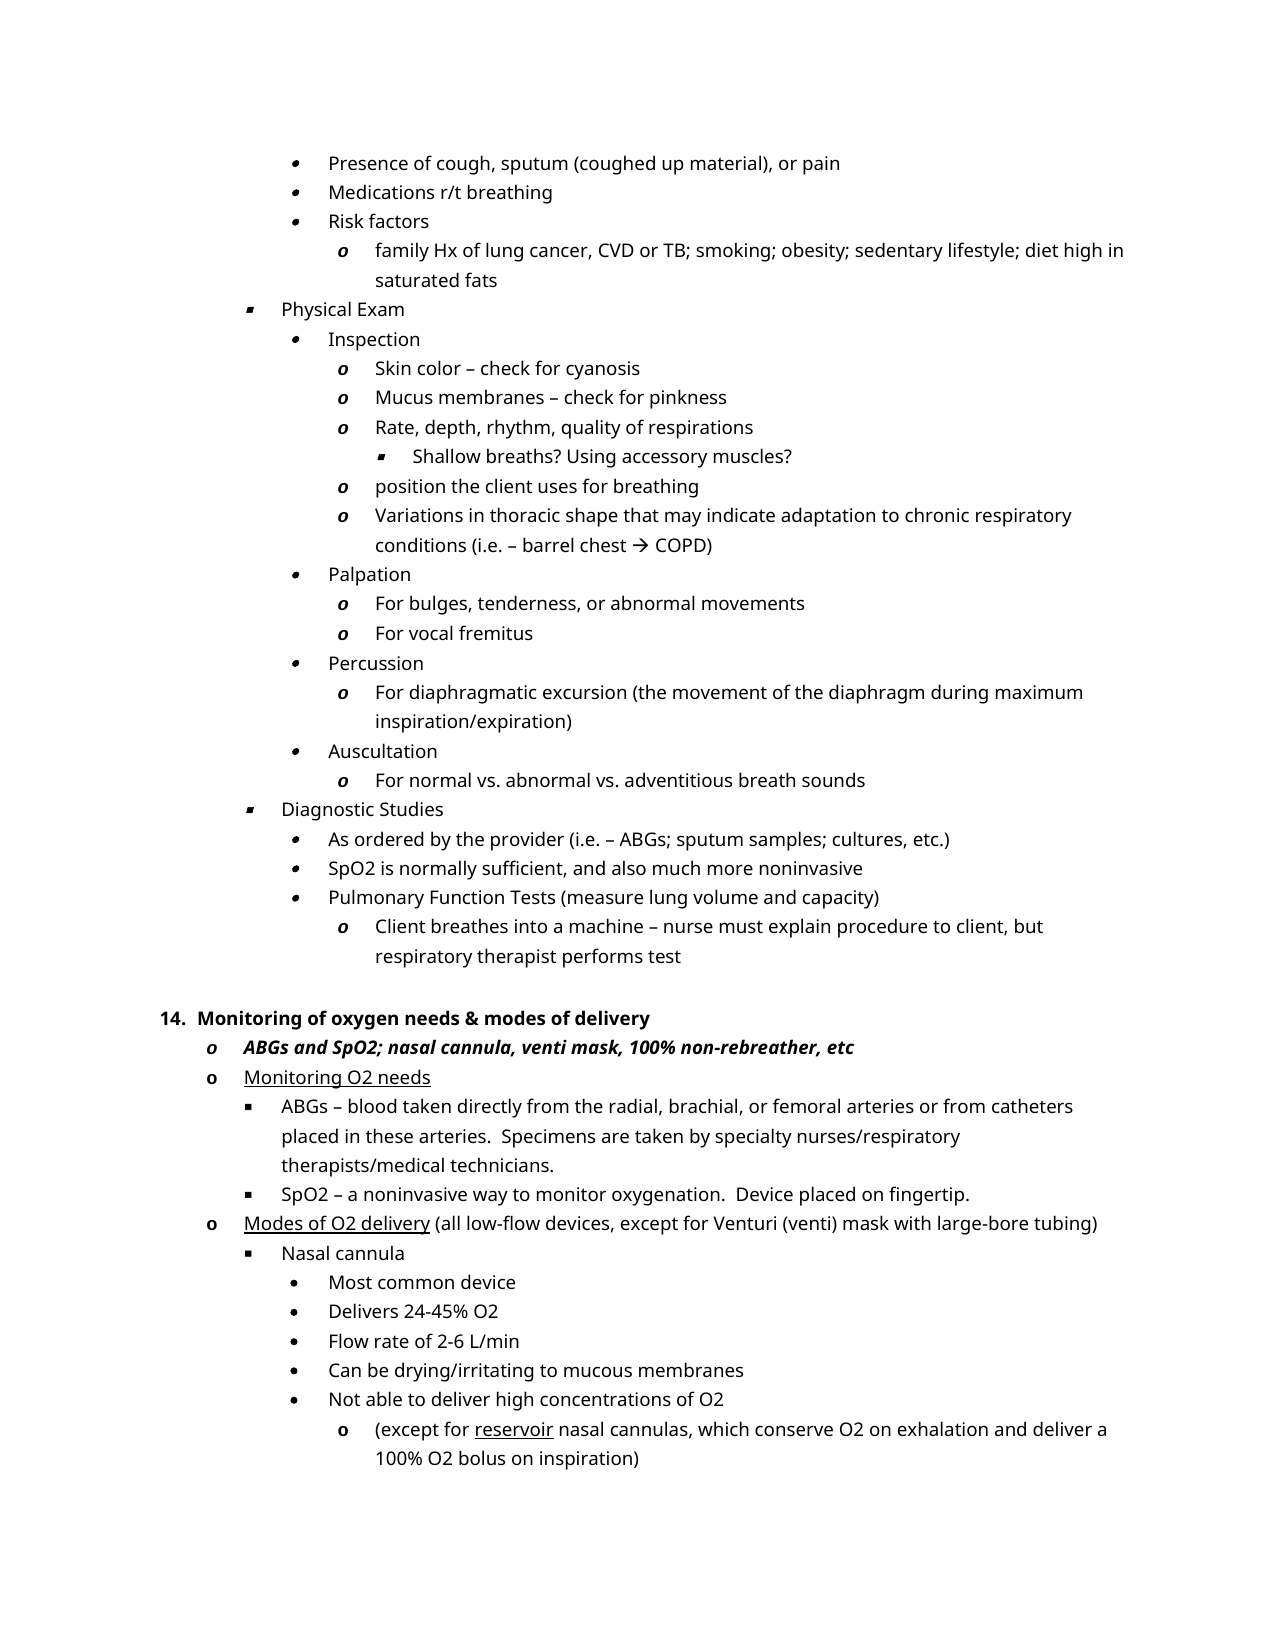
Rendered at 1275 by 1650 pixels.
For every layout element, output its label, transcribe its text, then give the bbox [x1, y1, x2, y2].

list Mucus membranes – check for pinkness [337, 385, 1125, 410]
list Delivers 24-45% O2 [291, 1299, 1125, 1324]
list As ordered by the provider (i.e. – ABGs; sputum samples; cultures, etc.) [291, 826, 1125, 852]
list Most common device [291, 1269, 1125, 1295]
list For bulges, tenderness, or abnormal movements [337, 591, 1125, 616]
list Not able to deliver high concentrations of O2 [291, 1387, 1125, 1412]
list ABGs and SpO2; nasal cannula, venti mask, 100% non-rebreather, etc [206, 1034, 1125, 1060]
list Pulmonary Function Tests (measure lung volume and capacity) [291, 884, 1125, 910]
list Flow rate of 2-6 L/min [291, 1328, 1125, 1354]
list Medications r/t breathing [291, 179, 1125, 205]
list Shallow breaths? Using accessory muscles? [375, 444, 1125, 469]
list Skin color – check for cyanosis [337, 355, 1125, 381]
list Percussion [291, 650, 1125, 675]
list For normal vs. abnormal vs. adventitious breath sounds [337, 767, 1125, 793]
list Physical Exam [244, 297, 1125, 322]
list Inspection [291, 326, 1125, 351]
list Variations in thoracic shape that may indicate adaptation to chronic respiratory conditions (i.e. – barrel chest COPD) [337, 503, 1125, 558]
list Monitoring O2 needs [206, 1064, 1125, 1090]
list Modes of O2 delivery (all low-flow devices, except for Venturi (venti) mask with large-bore tubing) [206, 1211, 1125, 1236]
list (except for reservoir nasal cannulas, which conserve O2 on exhalation and deliver a 100% O2 bolus on inspiration) [337, 1416, 1125, 1471]
list family Hx of lung cancer, CVD or TB; smoking; obesity; sedentary lifestyle; diet high in saturated fats [337, 238, 1125, 293]
list Risk factors [291, 208, 1125, 234]
list Palpation [291, 561, 1125, 587]
list Auscultation [291, 738, 1125, 763]
list Monitoring of oxygen needs & modes of delivery [159, 1005, 1125, 1031]
list position the client uses for breathing [337, 473, 1125, 499]
list SpO2 – a noninvasive way to monitor oxygenation. Device placed on fingertip. [244, 1181, 1125, 1207]
list SpO2 is normally sufficient, and also much more noninvasive [291, 855, 1125, 881]
list Client breathes into a machine – nurse must explain procedure to client, but respiratory therapist performs test [337, 914, 1125, 1001]
list Diagnostic Studies [244, 797, 1125, 822]
list Rate, depth, rhythm, quality of respirations [337, 414, 1125, 440]
list Can be drying/irritating to mucous membranes [291, 1357, 1125, 1383]
list Nasal cannula [244, 1240, 1125, 1266]
list For vocal fremitus [337, 620, 1125, 646]
list Presence of cough, sputum (coughed up material), or pain [291, 150, 1125, 176]
list ABGs – blood taken directly from the radial, brachial, or femoral arteries or from catheters placed in these arteries. Specimens are taken by specialty nurses/respiratory therapists/medical technicians. [244, 1094, 1125, 1178]
list For diaphragmatic excursion (the movement of the diaphragm during maximum inspiration/expiration) [337, 679, 1125, 734]
